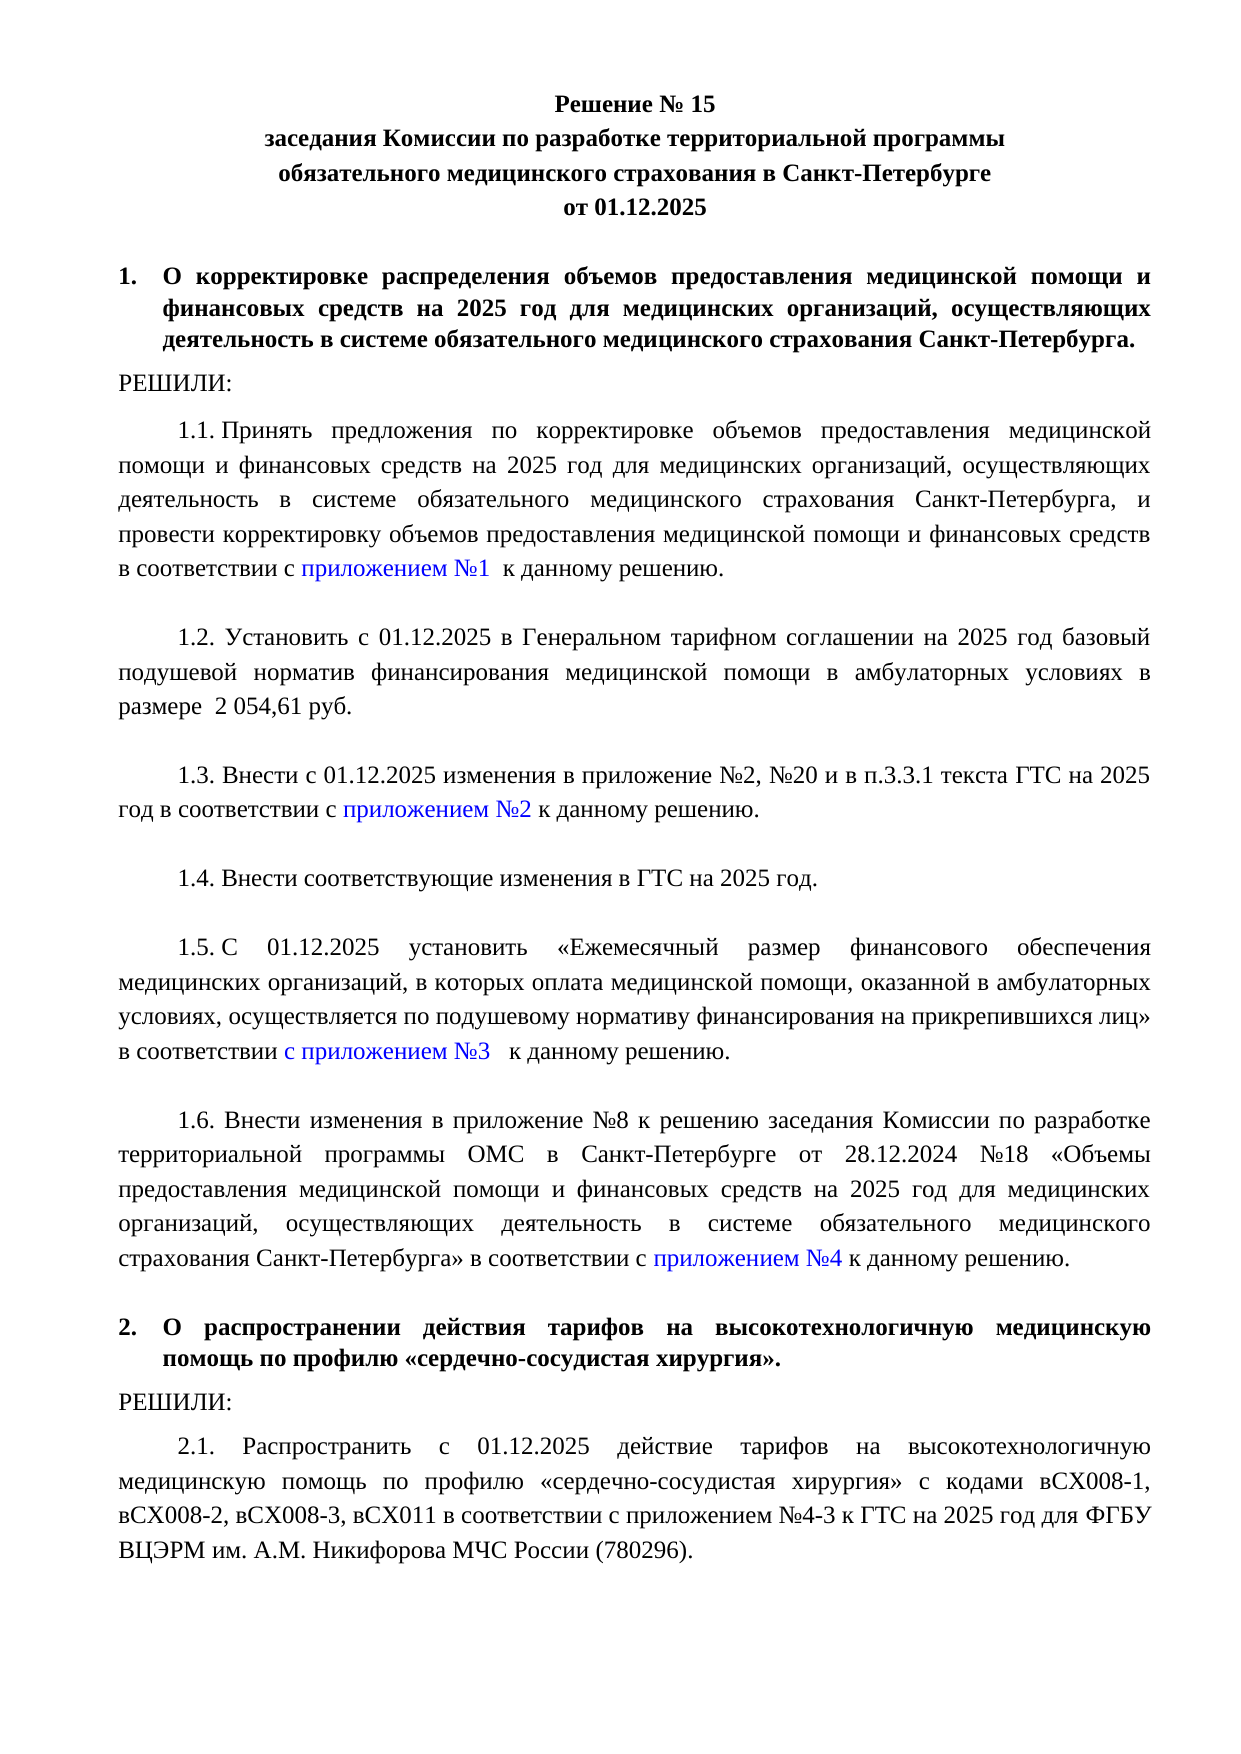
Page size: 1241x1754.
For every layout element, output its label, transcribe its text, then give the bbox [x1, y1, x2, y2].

text 1.5. С 01.12.2025 установить «Ежемесячный размер финансового обеспечения медицинских организаций, в которых оплата медицинской помощи, оказанной в амбулаторных условиях, осуществляется по подушевому нормативу финансирования на прикрепившихся лиц» в соответствии с приложением №3 к данному решению. [118, 932, 1152, 1064]
text 1.6. Внести изменения в приложение №8 к решению заседания Комиссии по разработке территориальной программы ОМС в Санкт-Петербурге от 28.12.2024 №18 «Объемы предоставления медицинской помощи и финансовых средств на 2025 год для медицинских организаций, осуществляющих деятельность в системе обязательного медицинского страхования Санкт-Петербурга» в соответствии с приложением №4 к данному решению. [118, 1105, 1152, 1271]
text 1.4. Внести соответствующие изменения в ГТС на 2025 год. [118, 863, 1152, 892]
text обязательного медицинского страхования в Санкт-Петербурге [118, 158, 1152, 186]
text 1.3. Внести с 01.12.2025 изменения в приложение №2, №20 и в п.3.3.1 текста ГТС на 2025 год в соответствии с приложением №2 к данному решению. [118, 760, 1152, 823]
text 1.1. Принять предложения по корректировке объемов предоставления медицинской помощи и финансовых средств на 2025 год для медицинских организаций, осуществляющих деятельность в системе обязательного медицинского страхования Санкт-Петербурга, и провести корректировку объемов предоставления медицинской помощи и финансовых средств в соответствии с приложением №1 к данному решению. [118, 415, 1152, 582]
text заседания Комиссии по разработке территориальной программы [118, 123, 1152, 152]
text Решение № 15 [118, 89, 1152, 117]
list О корректировке распределения объемов предоставления медицинской помощи и финансовых средств на 2025 год для медицинских организаций, осуществляющих деятельность в системе обязательного медицинского страхования Санкт-Петербурга. [118, 261, 1152, 353]
text от 01.12.2025 [118, 192, 1152, 221]
text 2.1. Распространить с 01.12.2025 действие тарифов на высокотехнологичную медицинскую помощь по профилю «сердечно-сосудистая хирургия» с кодами вСХ008-1, вСХ008-2, вСХ008-3, вСХ011 в соответствии с приложением №4-3 к ГТС на 2025 год для ФГБУ ВЦЭРМ им. А.М. Никифорова МЧС России (780296). [118, 1431, 1152, 1563]
text 1.2. Установить с 01.12.2025 в Генеральном тарифном соглашении на 2025 год базовый подушевой норматив финансирования медицинской помощи в амбулаторных условиях в размере 2 054,61 руб. [118, 622, 1152, 720]
list О распространении действия тарифов на высокотехнологичную медицинскую помощь по профилю «сердечно-сосудистая хирургия». [118, 1312, 1152, 1372]
text РЕШИЛИ: [118, 1387, 1152, 1416]
text РЕШИЛИ: [118, 368, 1152, 397]
